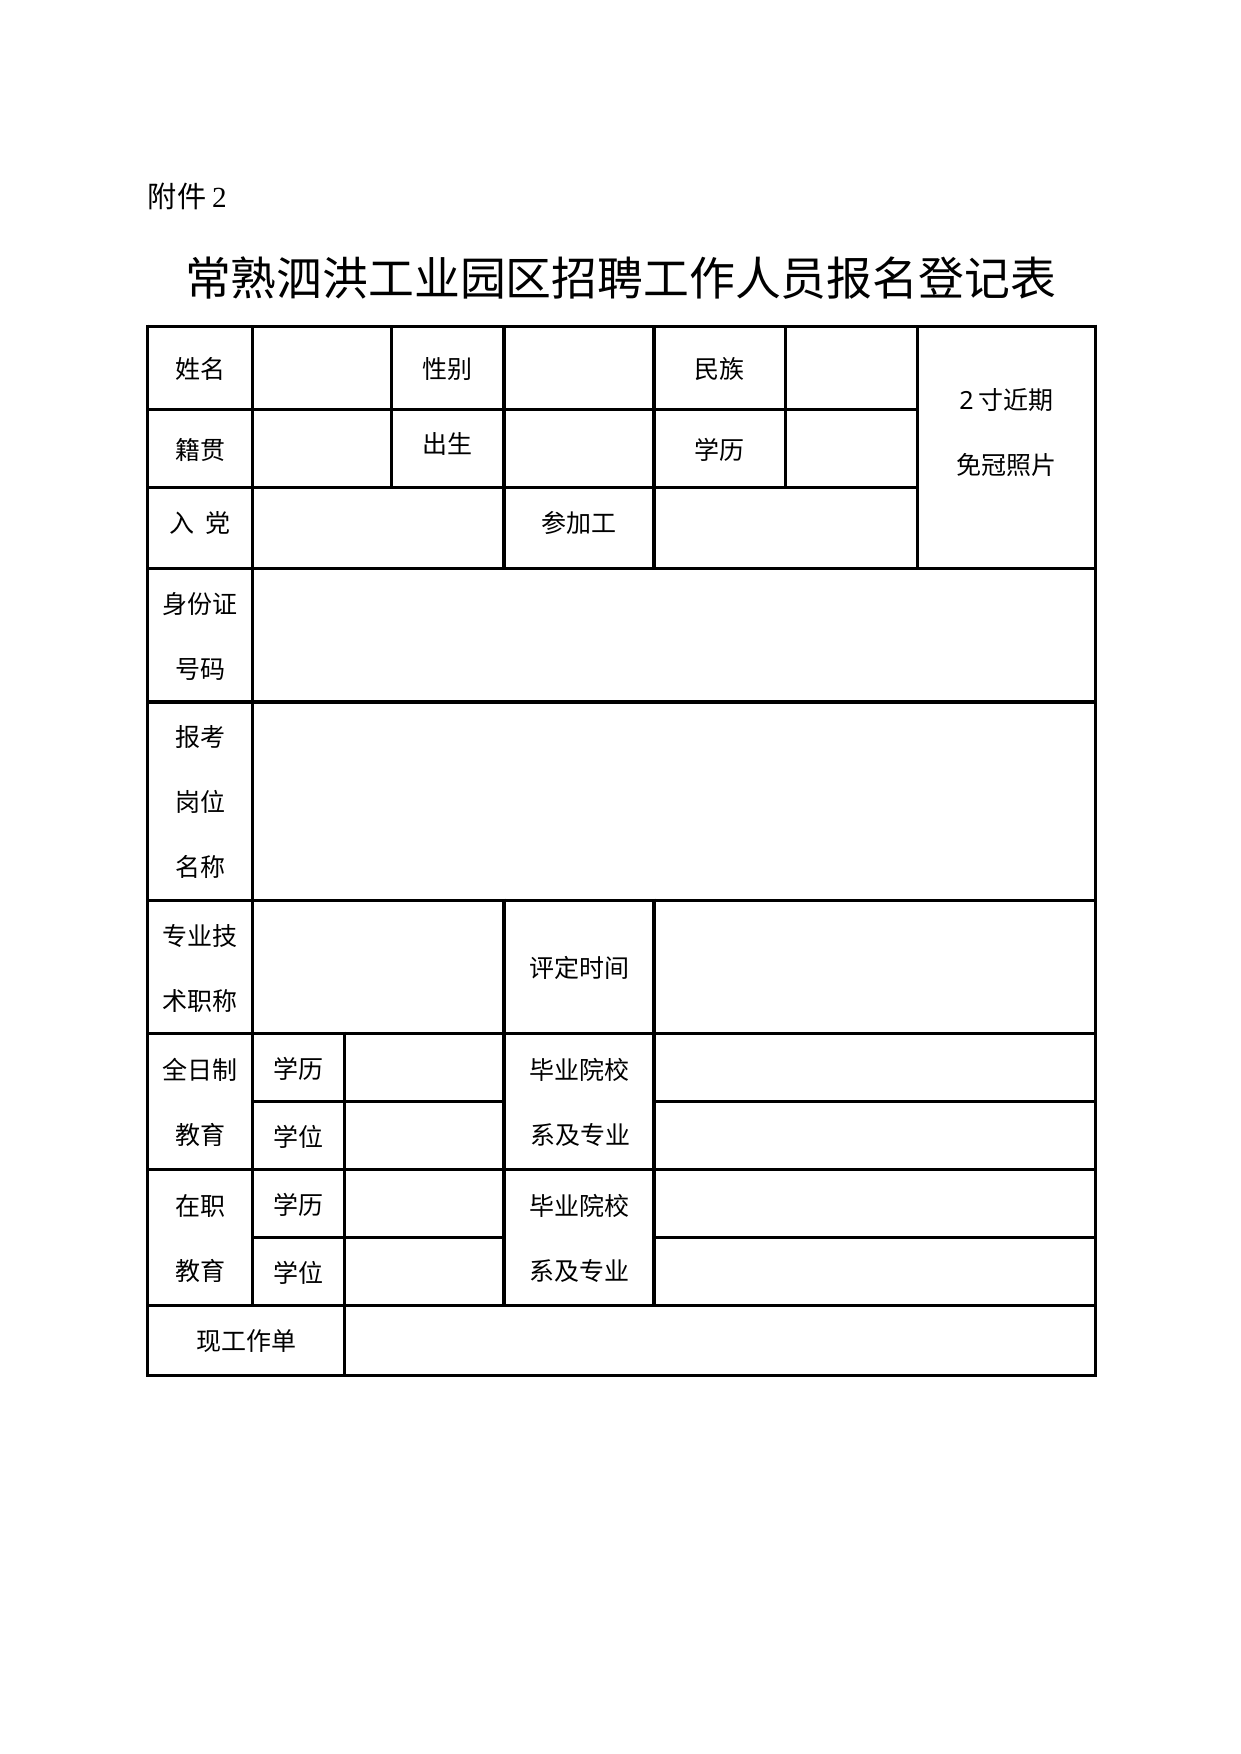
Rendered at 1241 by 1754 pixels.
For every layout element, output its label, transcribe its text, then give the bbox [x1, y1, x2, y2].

table_header [254, 328, 390, 407]
table_cell 专业技 术职称 [149, 902, 251, 1032]
table_cell [254, 704, 1094, 898]
table_cell [346, 1035, 502, 1100]
table_cell [787, 411, 916, 486]
table_header 性别 [393, 328, 502, 407]
table_header [506, 328, 652, 407]
table_header 2寸近期 免冠照片 [919, 328, 1094, 567]
table_cell [346, 1239, 502, 1304]
table_cell 学位 [254, 1103, 343, 1168]
table_cell [346, 1103, 502, 1168]
table_cell 在职 教育 [149, 1171, 251, 1304]
table_cell 出生 年月 [393, 411, 502, 486]
table_cell 学位 [254, 1239, 343, 1304]
table_cell [656, 1171, 1094, 1236]
table_cell [506, 411, 652, 486]
table_cell [656, 489, 916, 567]
table_cell [254, 902, 502, 1032]
table_cell [254, 411, 390, 486]
table_cell 报考 岗位 名称 [149, 704, 251, 898]
table_cell [254, 570, 1094, 700]
table_header 民族 [656, 328, 784, 407]
table_cell [254, 489, 502, 567]
table_cell 现工作单 位及职务 [149, 1307, 343, 1374]
table_cell [656, 1103, 1094, 1168]
table_cell 毕业院校 系及专业 [506, 1171, 652, 1304]
table_cell 学历 [254, 1171, 343, 1236]
table_cell 全日制 教育 [149, 1035, 251, 1168]
table_cell 身份证 号码 [149, 570, 251, 700]
text 常熟泗洪工业园区招聘工作人员报名登记表 [148, 227, 1092, 324]
table_cell [656, 1239, 1094, 1304]
table_cell [656, 902, 1094, 1032]
table_cell 学历 [254, 1035, 343, 1100]
table_cell 籍贯 [149, 411, 251, 486]
table_cell [656, 1035, 1094, 1100]
table_cell 毕业院校 系及专业 [506, 1035, 652, 1168]
table_cell [346, 1307, 1094, 1374]
table_cell 学历 [656, 411, 784, 486]
table_cell 入 党 时 间 [149, 489, 251, 567]
table_cell 评定时间 [506, 902, 652, 1032]
table_cell [346, 1171, 502, 1236]
table_header [787, 328, 916, 407]
table_header 姓名 [149, 328, 251, 407]
table_cell 参加工 作时间 [506, 489, 652, 567]
text 附件2 [148, 162, 1092, 227]
